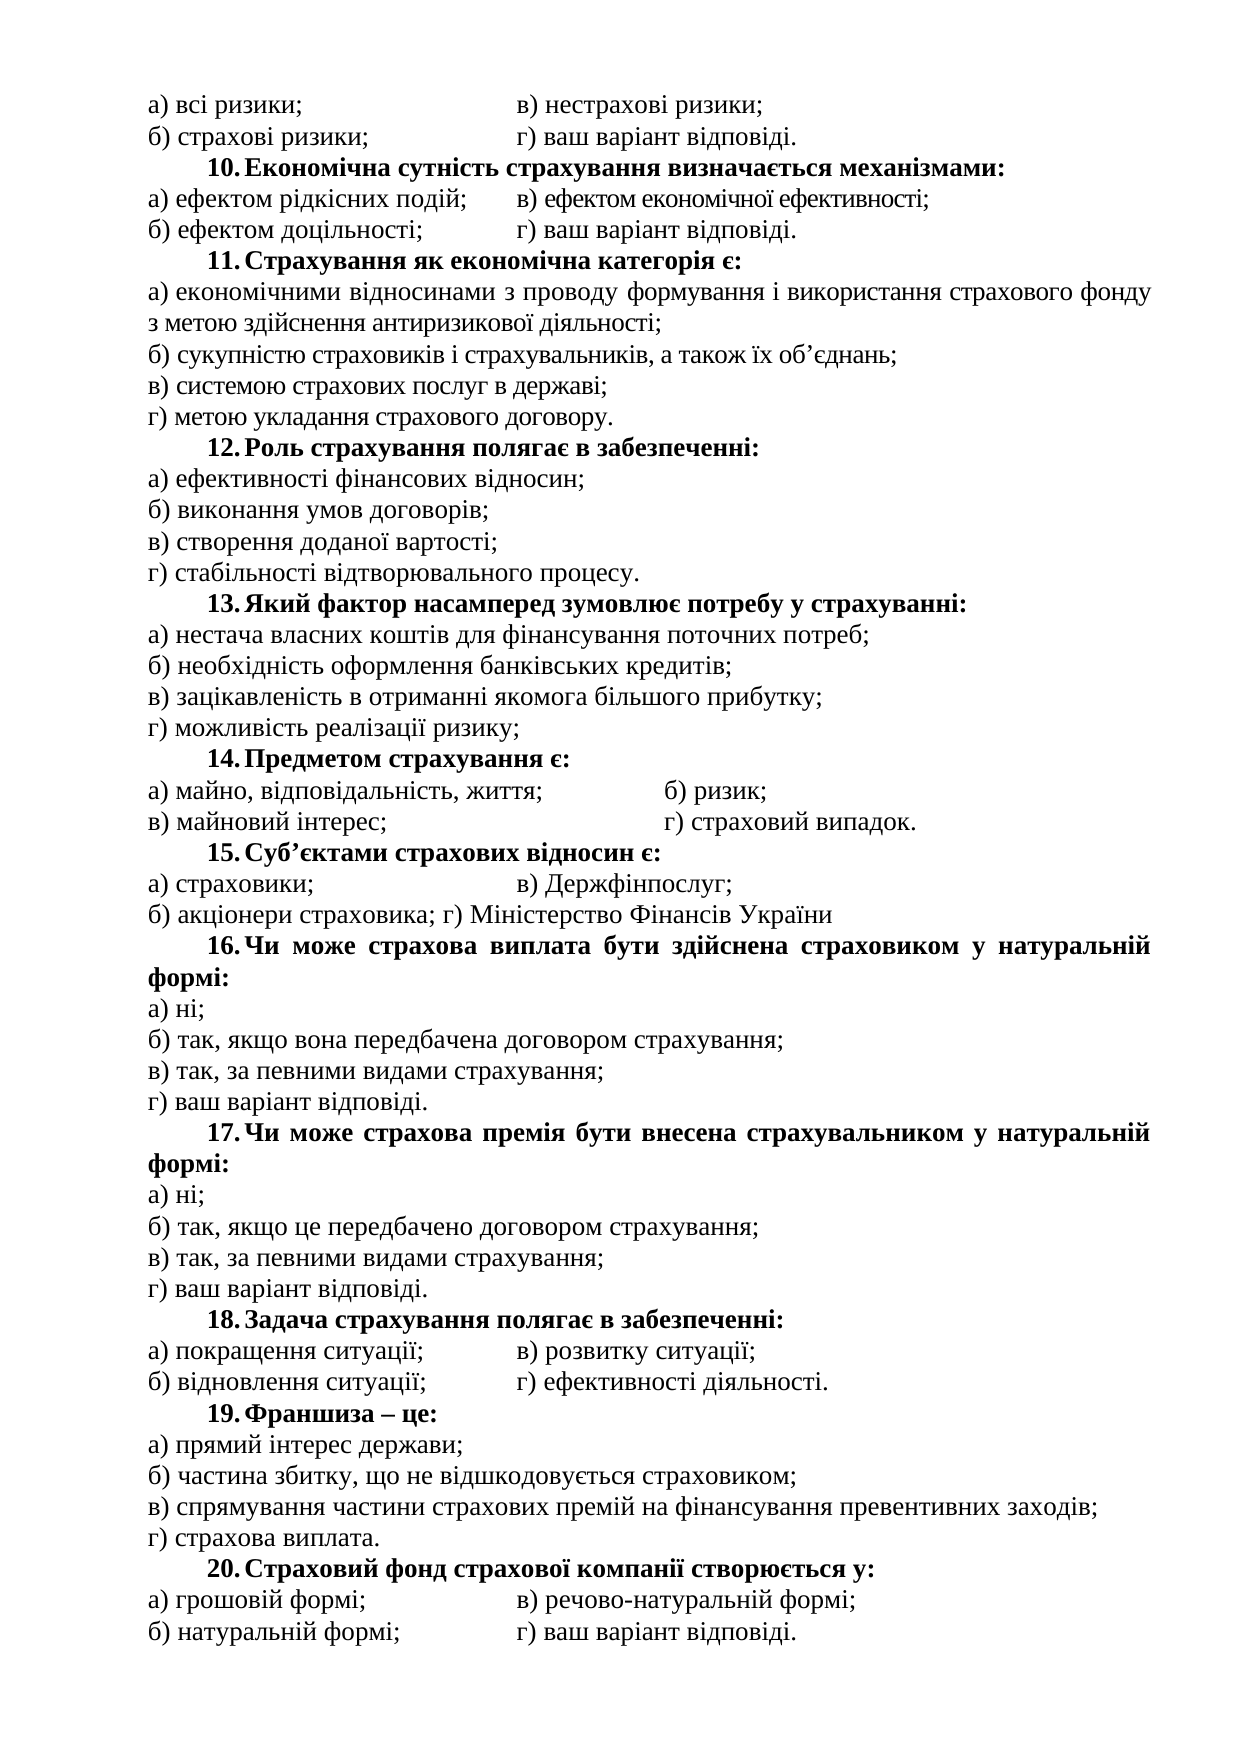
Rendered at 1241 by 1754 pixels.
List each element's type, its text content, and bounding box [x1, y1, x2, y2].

text в) майновий інтерес; г) страховий випадок. [148, 805, 1152, 836]
text б) так, якщо це передбачено договором страхування; [148, 1210, 1152, 1241]
text а) страховики; в) Держфінпослуг; [148, 867, 1152, 898]
text а) грошовій формі; в) речово-натуральній формі; [148, 1583, 1152, 1615]
text а) покращення ситуації; в) розвитку ситуації; [148, 1334, 1152, 1366]
text в) зацікавленість в отриманні якомога більшого прибутку; [148, 680, 1152, 711]
text г) страхова виплата. [148, 1521, 1152, 1552]
list Страхування як економічна категорія є: [207, 244, 1152, 275]
list Страховий фонд страхової компанії створюється у: [207, 1552, 1152, 1583]
list Предметом страхування є: [207, 743, 1152, 774]
text б) страхові ризики; г) ваш варіант відповіді. [148, 120, 1152, 151]
text в) спрямування частини страхових премій на фінансування превентивних заходів; [148, 1490, 1152, 1521]
text г) стабільності відтворювального процесу. [148, 556, 1152, 587]
text б) так, якщо вона передбачена договором страхування; [148, 1023, 1152, 1054]
text г) метою укладання страхового договору. [148, 400, 1152, 431]
text б) акціонери страховика; г) Міністерство Фінансів України [148, 898, 1152, 929]
list Франшиза – це: [148, 1397, 1152, 1428]
text а) майно, відповідальність, життя; б) ризик; [148, 774, 1152, 805]
text а) ні; [148, 992, 1152, 1023]
list Чи може страхова премія бути внесена страхувальником у натуральній формі: [148, 1116, 1152, 1179]
text б) відновлення ситуації; г) ефективності діяльності. [148, 1366, 1152, 1397]
list Економічна сутність страхування визначається механізмами: [148, 151, 1152, 182]
text б) частина збитку, що не відшкодовується страховиком; [148, 1459, 1152, 1490]
text в) створення доданої вартості; [148, 524, 1152, 556]
text а) ні; [148, 1179, 1152, 1210]
text б) необхідність оформлення банківських кредитів; [148, 649, 1152, 680]
list Суб’єктами страхових відносин є: [207, 836, 1152, 867]
text б) ефектом доцільності; г) ваш варіант відповіді. [148, 213, 1152, 244]
list Задача страхування полягає в забезпеченні: [148, 1303, 1152, 1334]
list Чи може страхова виплата бути здійснена страховиком у натуральній формі: [148, 929, 1152, 992]
text а) економічними відносинами з проводу формування і використання страхового фонду з метою здійснення антиризикової діяльності; [148, 275, 1152, 338]
text г) можливість реалізації ризику; [148, 711, 1152, 743]
text б) виконання умов договорів; [148, 493, 1152, 524]
text г) ваш варіант відповіді. [148, 1085, 1152, 1116]
text в) так, за певними видами страхування; [148, 1054, 1152, 1085]
text а) прямий інтерес держави; [148, 1428, 1152, 1459]
text в) так, за певними видами страхування; [148, 1241, 1152, 1272]
list Який фактор насамперед зумовлює потребу у страхуванні: [207, 587, 1152, 618]
text б) сукупністю страховиків і страхувальників, а також їх об’єднань; [148, 338, 1152, 369]
text г) ваш варіант відповіді. [148, 1272, 1152, 1303]
text в) системою страхових послуг в державі; [148, 369, 1152, 400]
list Роль страхування полягає в забезпеченні: [148, 431, 1152, 462]
text а) всі ризики; в) нестрахові ризики; [148, 88, 1152, 120]
text а) ефектом рідкісних подій; в) ефектом економічної ефективності; [148, 182, 1152, 213]
text а) нестача власних коштів для фінансування поточних потреб; [148, 618, 1152, 649]
text а) ефективності фінансових відносин; [148, 462, 1152, 493]
text б) натуральній формі; г) ваш варіант відповіді. [148, 1615, 1152, 1646]
